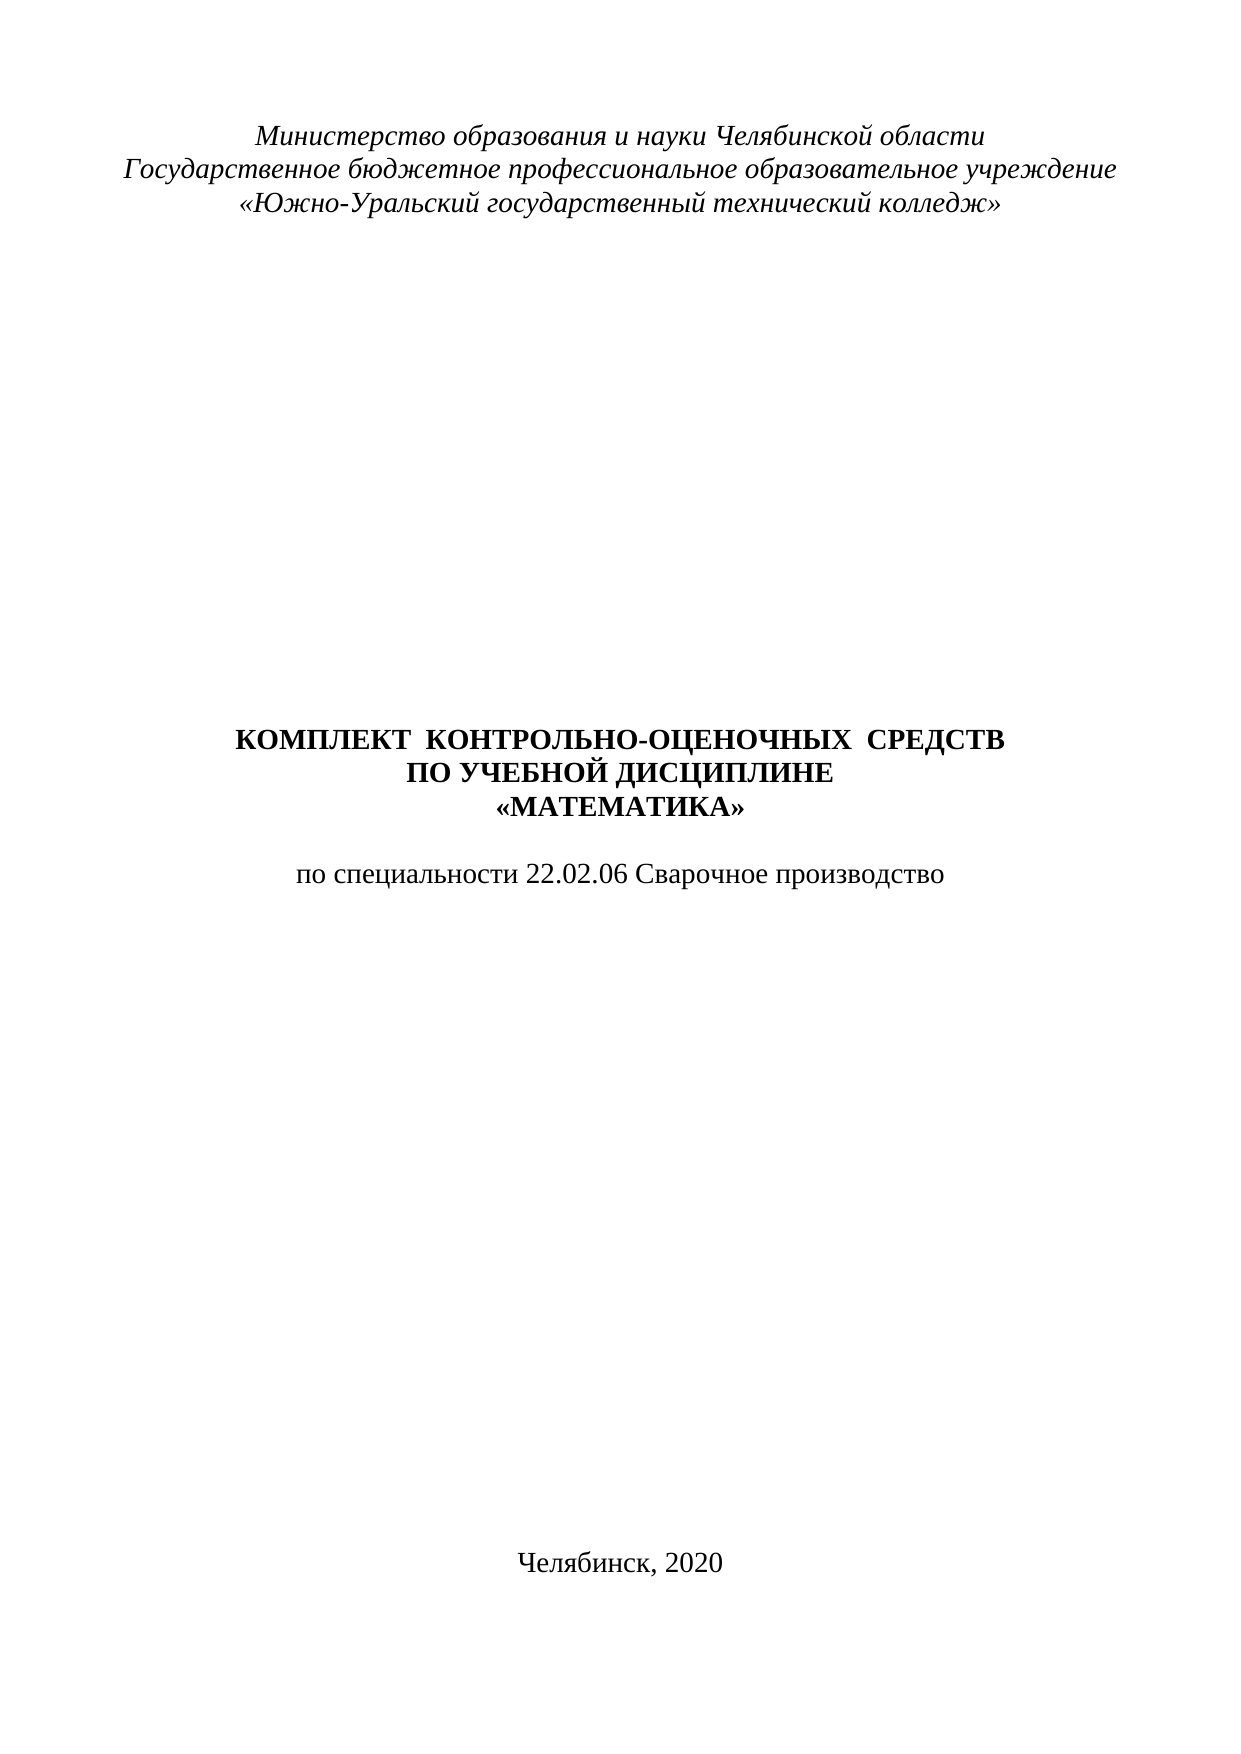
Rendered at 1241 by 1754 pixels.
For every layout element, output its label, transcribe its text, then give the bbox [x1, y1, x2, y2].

text «МАТЕМАТИКА» [118, 789, 1122, 822]
text по специальности 22.02.06 Сварочное производство [118, 856, 1122, 889]
text КОМПЛЕКТ КОНТРОЛЬНО-ОЦЕНОЧНЫХ СРЕДСТВ [118, 722, 1122, 755]
text Государственное бюджетное профессиональное образовательное учреждение [118, 152, 1122, 185]
text Министерство образования и науки Челябинской области [118, 118, 1122, 152]
text Челябинск, 2020 [118, 1545, 1122, 1578]
text «Южно-Уральский государственный технический колледж» [118, 185, 1122, 219]
text ПО УЧЕБНОЙ ДИСЦИПЛИНЕ [118, 755, 1122, 789]
